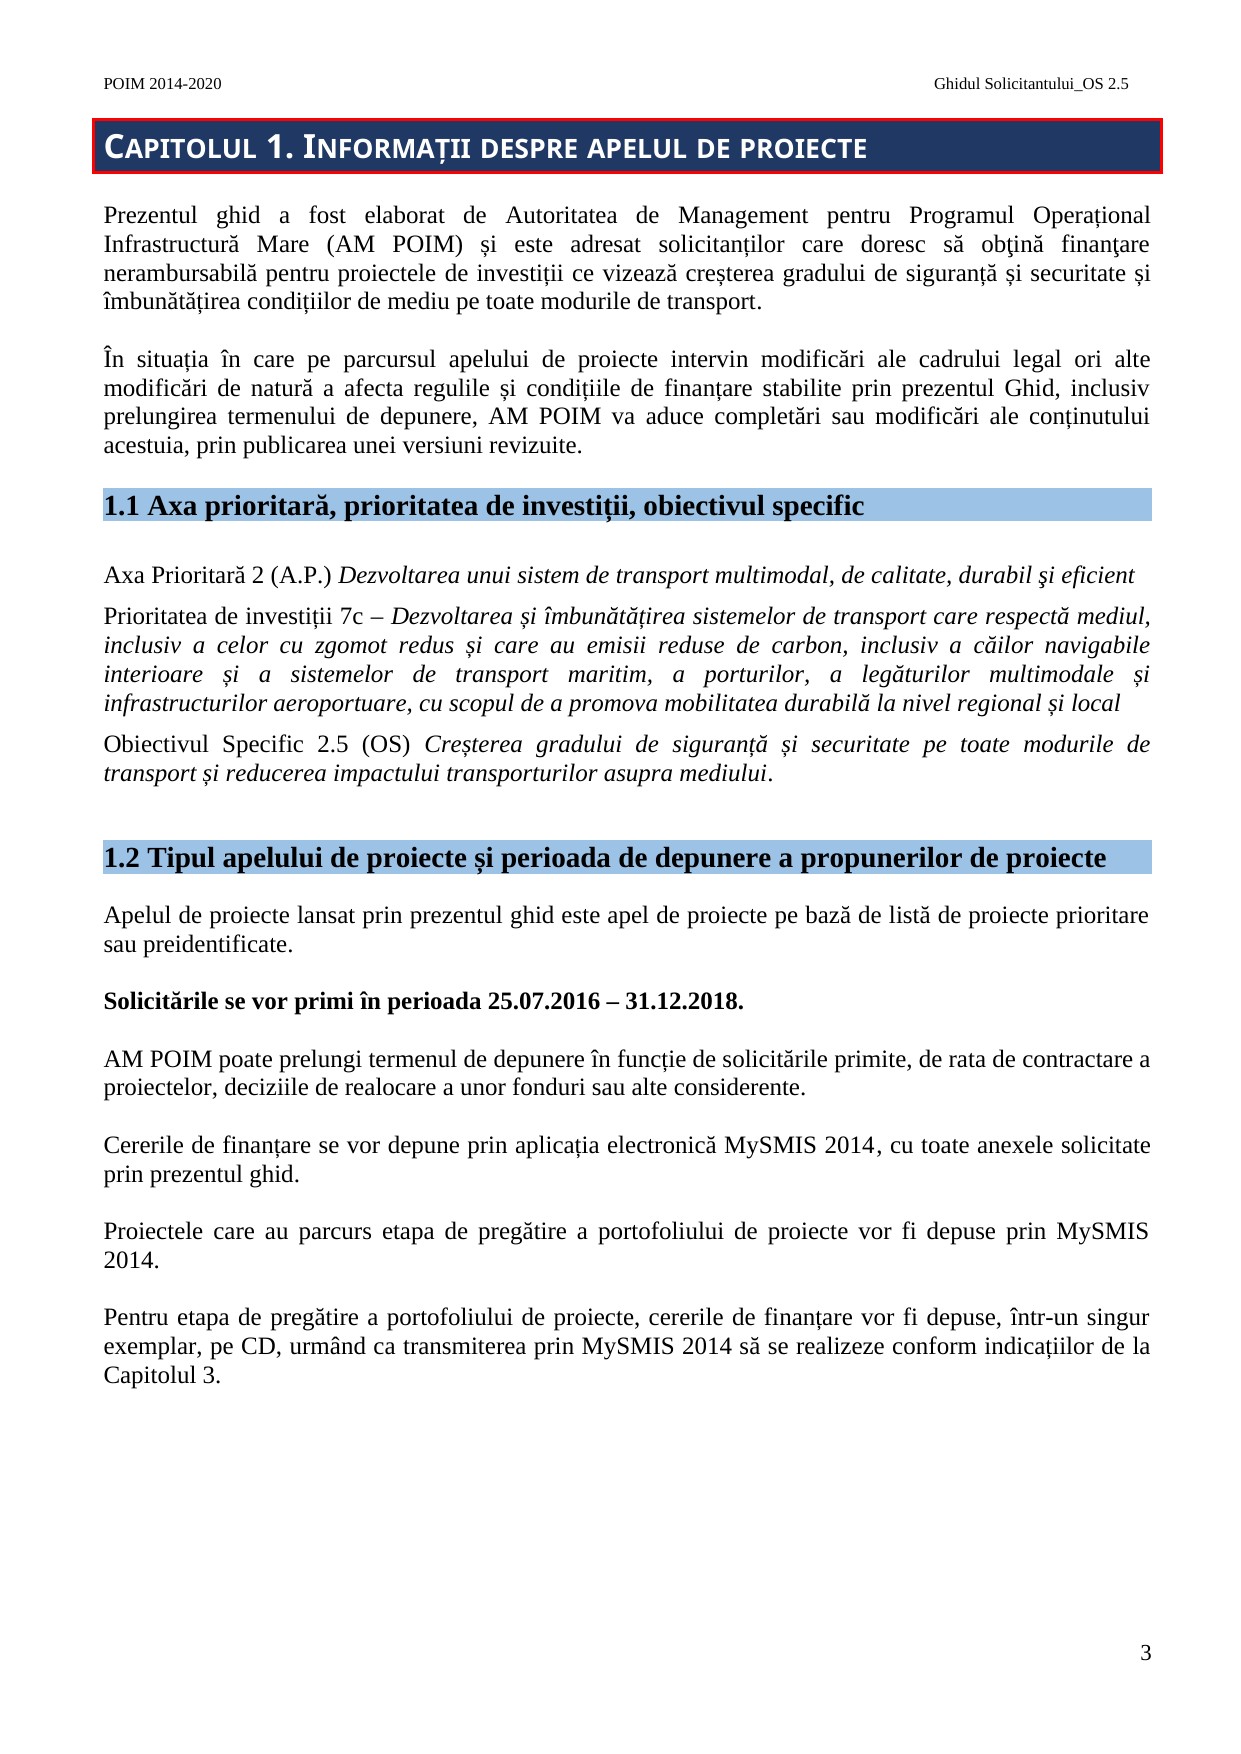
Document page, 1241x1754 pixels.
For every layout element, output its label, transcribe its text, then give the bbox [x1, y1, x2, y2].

text Axa Prioritară 2 (A.P.) Dezvoltarea unui sistem de transport multimodal, de calitate, durabil şi eficient [103, 560, 1152, 589]
text AM POIM poate prelungi termenul de depunere în funcție de solicitările primite, de rata de contractare a proiectelor, deciziile de realocare a unor fonduri sau alte considerente. [103, 1044, 1152, 1101]
text Proiectele care au parcurs etapa de pregătire a portofoliului de proiecte vor fi depuse prin MySMIS 2014. [103, 1216, 1152, 1274]
text Obiectivul Specific 2.5 (OS) Creșterea gradului de siguranță și securitate pe toate modurile de transport și reducerea impactului transporturilor asupra mediului. [103, 729, 1152, 786]
text În situația în care pe parcursul apelului de proiecte intervin modificări ale cadrului legal ori alte modificări de natură a afecta regulile și condițiile de finanțare stabilite prin prezentul Ghid, inclusiv prelungirea termenului de depunere, AM POIM va aduce completări sau modificări ale conținutului acestuia, prin publicarea unei versiuni revizuite. [103, 344, 1152, 459]
text Solicitările se vor primi în perioada 25.07.2016 – 31.12.2018. [103, 986, 1152, 1015]
subtitle Axa prioritară, prioritatea de investiții, obiectivul specific [103, 488, 1152, 521]
text Prezentul ghid a fost elaborat de Autoritatea de Management pentru Programul Operațional Infrastructură Mare (AM POIM) și este adresat solicitanților care doresc să obţină finanţare nerambursabilă pentru proiectele de investiții ce vizează creșterea gradului de siguranță și securitate și îmbunătățirea condițiilor de mediu pe toate modurile de transport. [103, 200, 1152, 315]
subtitle Tipul apelului de proiecte și perioada de depunere a propunerilor de proiecte [103, 840, 1152, 874]
subtitle Capitolul 1. Informații despre apelul de proiecte [95, 121, 1160, 171]
text Pentru etapa de pregătire a portofoliului de proiecte, cererile de finanțare vor fi depuse, într-un singur exemplar, pe CD, urmând ca transmiterea prin MySMIS 2014 să se realizeze conform indicațiilor de la Capitolul 3. [103, 1302, 1152, 1389]
text Cererile de finanțare se vor depune prin aplicația electronică MySMIS 2014, cu toate anexele solicitate prin prezentul ghid. [103, 1130, 1152, 1187]
text Prioritatea de investiții 7c – Dezvoltarea și îmbunătățirea sistemelor de transport care respectă mediul, inclusiv a celor cu zgomot redus și care au emisii reduse de carbon, inclusiv a căilor navigabile interioare și a sistemelor de transport maritim, a porturilor, a legăturilor multimodale și infrastructurilor aeroportuare, cu scopul de a promova mobilitatea durabilă la nivel regional și local [103, 601, 1152, 716]
text Apelul de proiecte lansat prin prezentul ghid este apel de proiecte pe bază de listă de proiecte prioritare sau preidentificate. [103, 900, 1152, 957]
